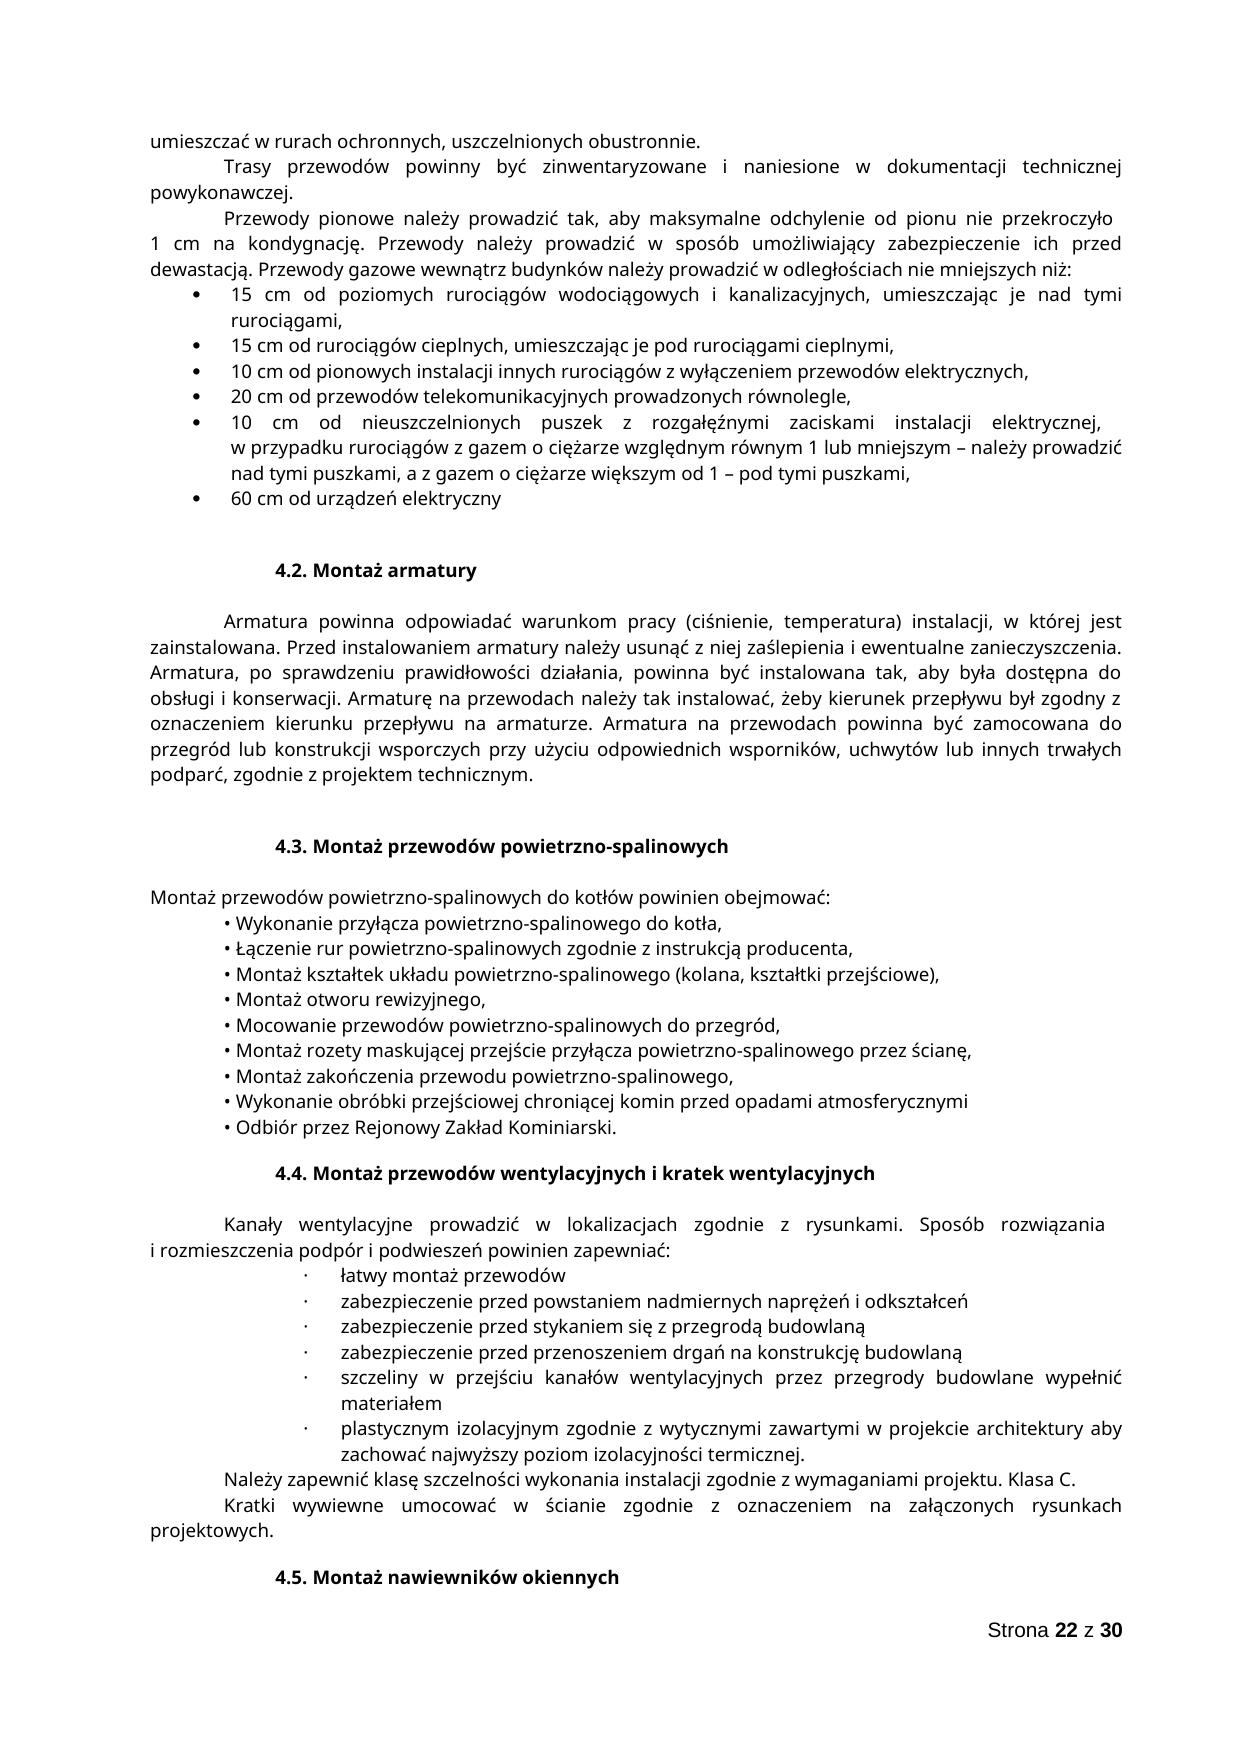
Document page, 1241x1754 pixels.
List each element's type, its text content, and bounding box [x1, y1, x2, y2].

text • Mocowanie przewodów powietrzno-spalinowych do przegród, [150, 1012, 1123, 1038]
text • Wykonanie przyłącza powietrzno-spalinowego do kotła, [150, 910, 1123, 936]
text • Montaż rozety maskującej przejście przyłącza powietrzno-spalinowego przez ścianę, [150, 1038, 1123, 1063]
list 60 cm od urządzeń elektryczny [193, 486, 1123, 511]
list zabezpieczenie przed powstaniem nadmiernych naprężeń i odkształceń [303, 1288, 1123, 1314]
text Trasy przewodów powinny być zinwentaryzowane i naniesione w dokumentacji technicznej powykonawczej. [150, 154, 1123, 205]
text Kratki wywiewne umocować w ścianie zgodnie z oznaczeniem na załączonych rysunkach projektowych. [150, 1492, 1123, 1543]
text • Montaż zakończenia przewodu powietrzno-spalinowego, [150, 1063, 1123, 1089]
list szczeliny w przejściu kanałów wentylacyjnych przez przegrody budowlane wypełnić materiałem [303, 1365, 1123, 1416]
text • Montaż kształtek układu powietrzno-spalinowego (kolana, kształtki przejściowe), [150, 961, 1123, 987]
text Montaż przewodów powietrzno-spalinowych do kotłów powinien obejmować: [150, 884, 1123, 910]
list 15 cm od rurociągów cieplnych, umieszczając je pod rurociągami cieplnymi, [193, 332, 1123, 358]
text Montaż nawiewników okiennych [275, 1564, 1123, 1590]
text Przewody pionowe należy prowadzić tak, aby maksymalne odchylenie od pionu nie przekroczyło 1 cm na kondygnację. Przewody należy prowadzić w sposób umożliwiający zabezpieczenie ich przed dewastacją. Przewody gazowe wewnątrz budynków należy prowadzić w odległościach nie mniejszych niż: [150, 205, 1123, 281]
list plastycznym izolacyjnym zgodnie z wytycznymi zawartymi w projekcie architektury aby zachować najwyższy poziom izolacyjności termicznej. [303, 1416, 1123, 1467]
list łatwy montaż przewodów [303, 1263, 1123, 1288]
text • Montaż otworu rewizyjnego, [150, 987, 1123, 1012]
list 15 cm od poziomych rurociągów wodociągowych i kanalizacyjnych, umieszczając je nad tymi rurociągami, [193, 281, 1123, 332]
text Montaż armatury [275, 557, 1123, 583]
text Należy zapewnić klasę szczelności wykonania instalacji zgodnie z wymaganiami projektu. Klasa C. [150, 1467, 1123, 1492]
text Montaż przewodów powietrzno-spalinowych [275, 833, 1123, 859]
list 20 cm od przewodów telekomunikacyjnych prowadzonych równolegle, [193, 383, 1123, 409]
text Kanały wentylacyjne prowadzić w lokalizacjach zgodnie z rysunkami. Sposób rozwiązania i rozmieszczenia podpór i podwieszeń powinien zapewniać: [150, 1212, 1123, 1263]
text Armatura powinna odpowiadać warunkom pracy (ciśnienie, temperatura) instalacji, w której jest zainstalowana. Przed instalowaniem armatury należy usunąć z niej zaślepienia i ewentualne zanieczyszczenia. Armatura, po sprawdzeniu prawidłowości działania, powinna być instalowana tak, aby była dostępna do obsługi i konserwacji. Armaturę na przewodach należy tak instalować, żeby kierunek przepływu był zgodny z oznaczeniem kierunku przepływu na armaturze. Armatura na przewodach powinna być zamocowana do przegród lub konstrukcji wsporczych przy użyciu odpowiednich wsporników, uchwytów lub innych trwałych podparć, zgodnie z projektem technicznym. [150, 608, 1123, 787]
list zabezpieczenie przed przenoszeniem drgań na konstrukcję budowlaną [303, 1339, 1123, 1365]
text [150, 128, 1123, 154]
text • Wykonanie obróbki przejściowej chroniącej komin przed opadami atmosferycznymi [150, 1089, 1123, 1114]
list zabezpieczenie przed stykaniem się z przegrodą budowlaną [303, 1314, 1123, 1339]
list 10 cm od pionowych instalacji innych rurociągów z wyłączeniem przewodów elektrycznych, [193, 358, 1123, 383]
text • Odbiór przez Rejonowy Zakład Kominiarski. [150, 1114, 1123, 1140]
text Montaż przewodów wentylacyjnych i kratek wentylacyjnych [275, 1161, 1123, 1186]
text • Łączenie rur powietrzno-spalinowych zgodnie z instrukcją producenta, [150, 936, 1123, 961]
list 10 cm od nieuszczelnionych puszek z rozgałęźnymi zaciskami instalacji elektrycznej, w przypadku rurociągów z gazem o ciężarze względnym równym 1 lub mniejszym – należy prowadzić nad tymi puszkami, a z gazem o ciężarze większym od 1 – pod tymi puszkami, [193, 409, 1123, 486]
